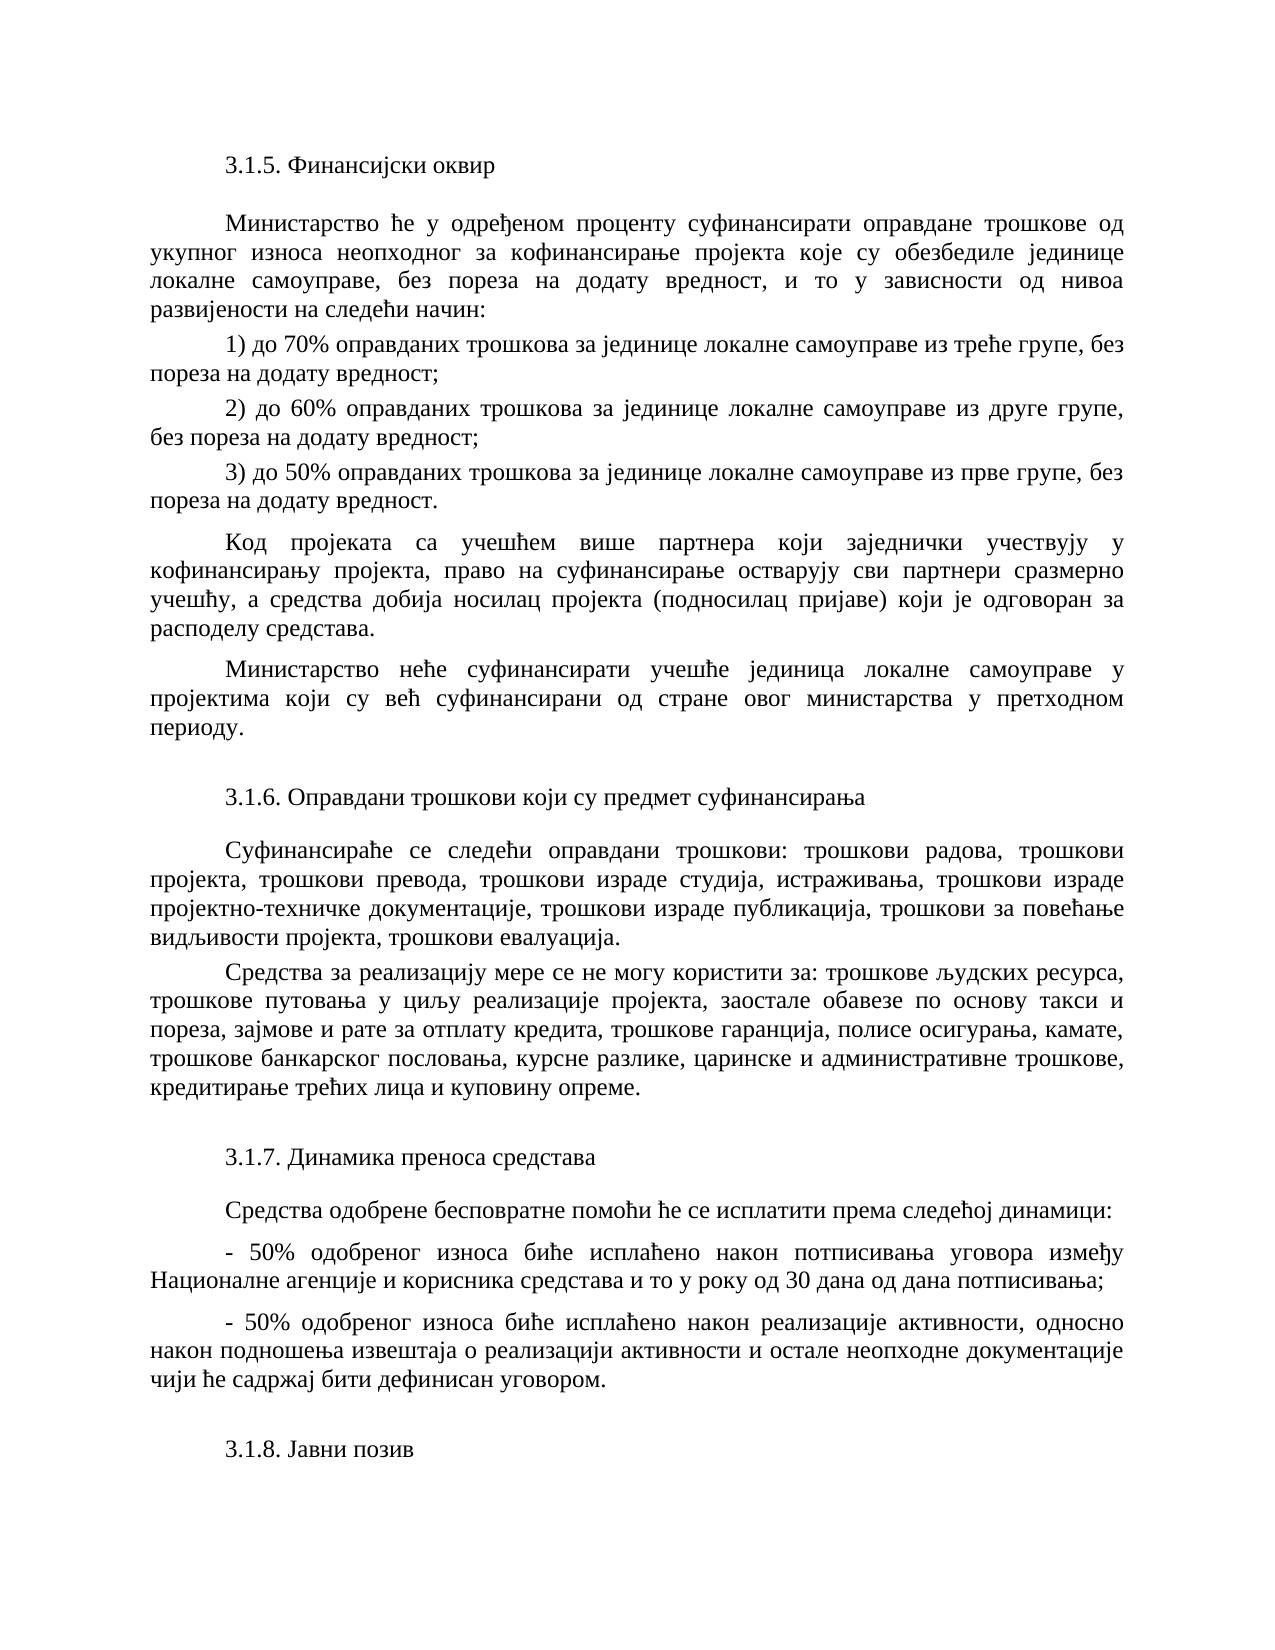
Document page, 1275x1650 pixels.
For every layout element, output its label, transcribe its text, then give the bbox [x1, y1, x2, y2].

text Суфинансираће се следећи оправдани трошкови: трошкови радова, трошкови пројекта, трошкови превода, трошкови израде студија, истраживања, трошкови израде пројектно-техничке документације, трошкови израде публикација, трошкови за повећање видљивости пројекта, трошкови евалуација. [150, 836, 1125, 951]
text - 50% одобреног износа биће исплаћено након потписивања уговора између Националне агенције и корисника средстава и то у року од 30 дана од дана потписивања; [150, 1237, 1125, 1294]
text Министарство ће у одређеном проценту суфинансирати оправдане трошкове од укупног износа неопходног за кофинансирање пројекта које су обезбедиле јединице локалне самоуправе, без пореза на додату вредност, и то у зависности од нивоа развијености на следећи начин: [150, 208, 1125, 323]
text 3.1.7. Динамика преноса средстава [150, 1142, 1125, 1171]
text Средства за реализацију мере се не могу користити за: трошкове људских ресурса, трошкове путовања у циљу реализације пројекта, заостале обавезе по основу такси и пореза, зајмове и рате за отплату кредита, трошкове гаранција, полисе осигурања, камате, трошкове банкарског пословања, курсне разлике, царинске и административне трошкове, кредитирање трећих лица и куповину опреме. [150, 957, 1125, 1101]
text Код пројеката са учешћем више партнера који заједнички учествују у кофинансирању пројекта, право на суфинансирање остварују сви партнери сразмерно учешћу, а средства добија носилац пројекта (подносилац пријаве) који је одговоран за расподелу средстава. [150, 527, 1125, 642]
text Средства одобрене бесповратне помоћи ће се исплатити према следећој динамици: [150, 1196, 1125, 1224]
text Министарство неће суфинансирати учешће јединица локалне самоуправе у пројектима који су већ суфинансирани од стране овог министарства у претходном периоду. [150, 654, 1125, 741]
text 2) до 60% оправданих трошкова за јединице локалне самоуправе из друге групе, без пореза на додату вредност; [150, 393, 1125, 451]
text 3.1.6. Оправдани трошкови који су предмет суфинансирања [150, 782, 1125, 811]
text 3.1.8. Јавни позив [150, 1434, 1125, 1463]
text 3) до 50% оправданих трошкова за јединице локалне самоуправе из прве групе, без пореза на додату вредност. [150, 457, 1125, 514]
text 1) до 70% оправданих трошкова за јединице локалне самоуправе из треће групе, без пореза на додату вредност; [150, 329, 1125, 387]
text 3.1.5. Финансијски оквир [150, 150, 1125, 179]
text - 50% одобреног износа биће исплаћено након реализације активности, односно након подношења извештаја о реализацији активности и остале неопходне документације чији ће садржај бити дефинисан уговором. [150, 1307, 1125, 1393]
